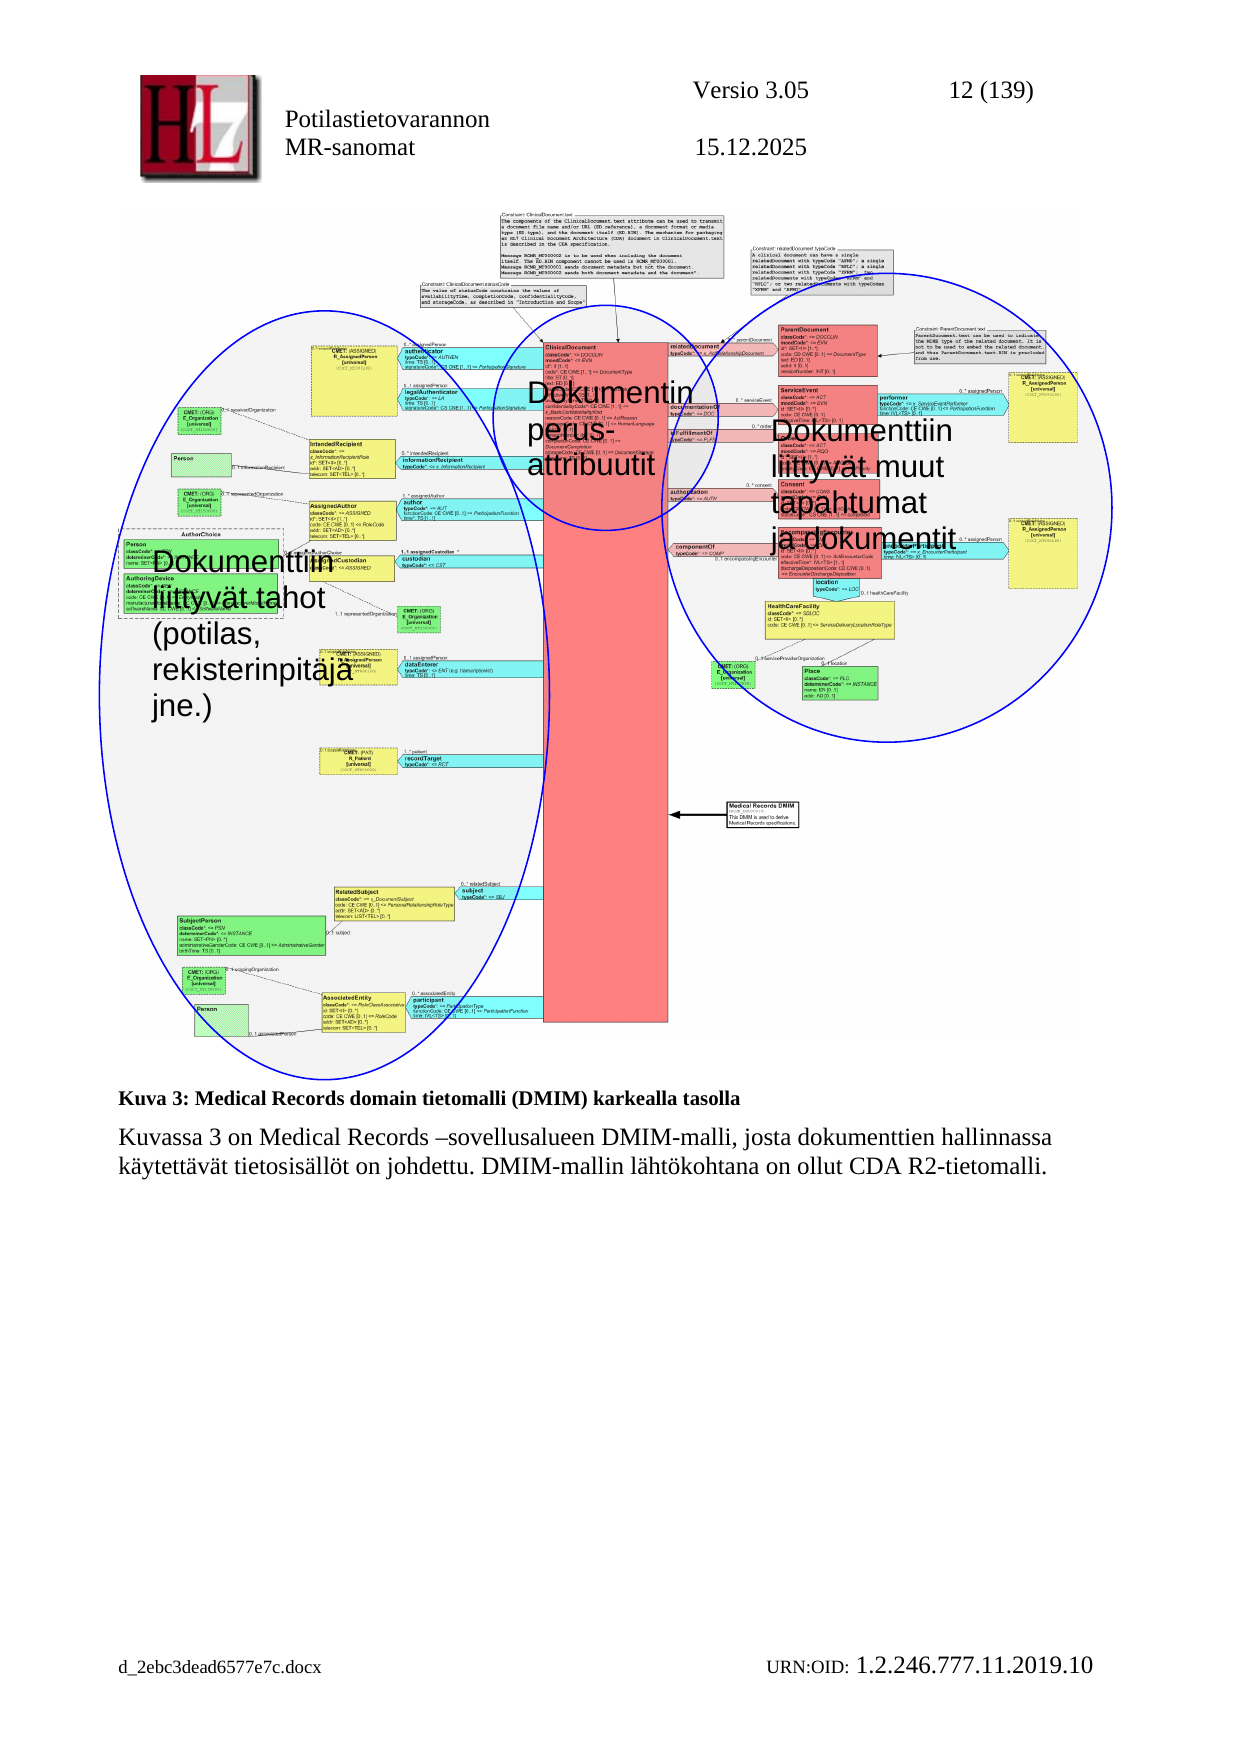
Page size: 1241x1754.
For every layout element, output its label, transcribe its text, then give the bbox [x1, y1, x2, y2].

text Kuvassa 3 on Medical Records –sovellusalueen DMIM-malli, josta dokumenttien hallinnassa käytettävät tietosisällöt on johdettu. DMIM-mallin lähtökohtana on ollut CDA R2-tietomalli. [118, 1122, 1122, 1180]
picture [663, 275, 1078, 741]
text Kuva 3: Medical Records domain tietomalli (DMIM) karkealla tasolla [118, 1086, 1122, 1110]
picture [494, 307, 705, 529]
picture [140, 75, 263, 183]
picture [430, 489, 1078, 1037]
picture [118, 211, 1078, 535]
picture [118, 312, 548, 1037]
picture [118, 856, 219, 1037]
